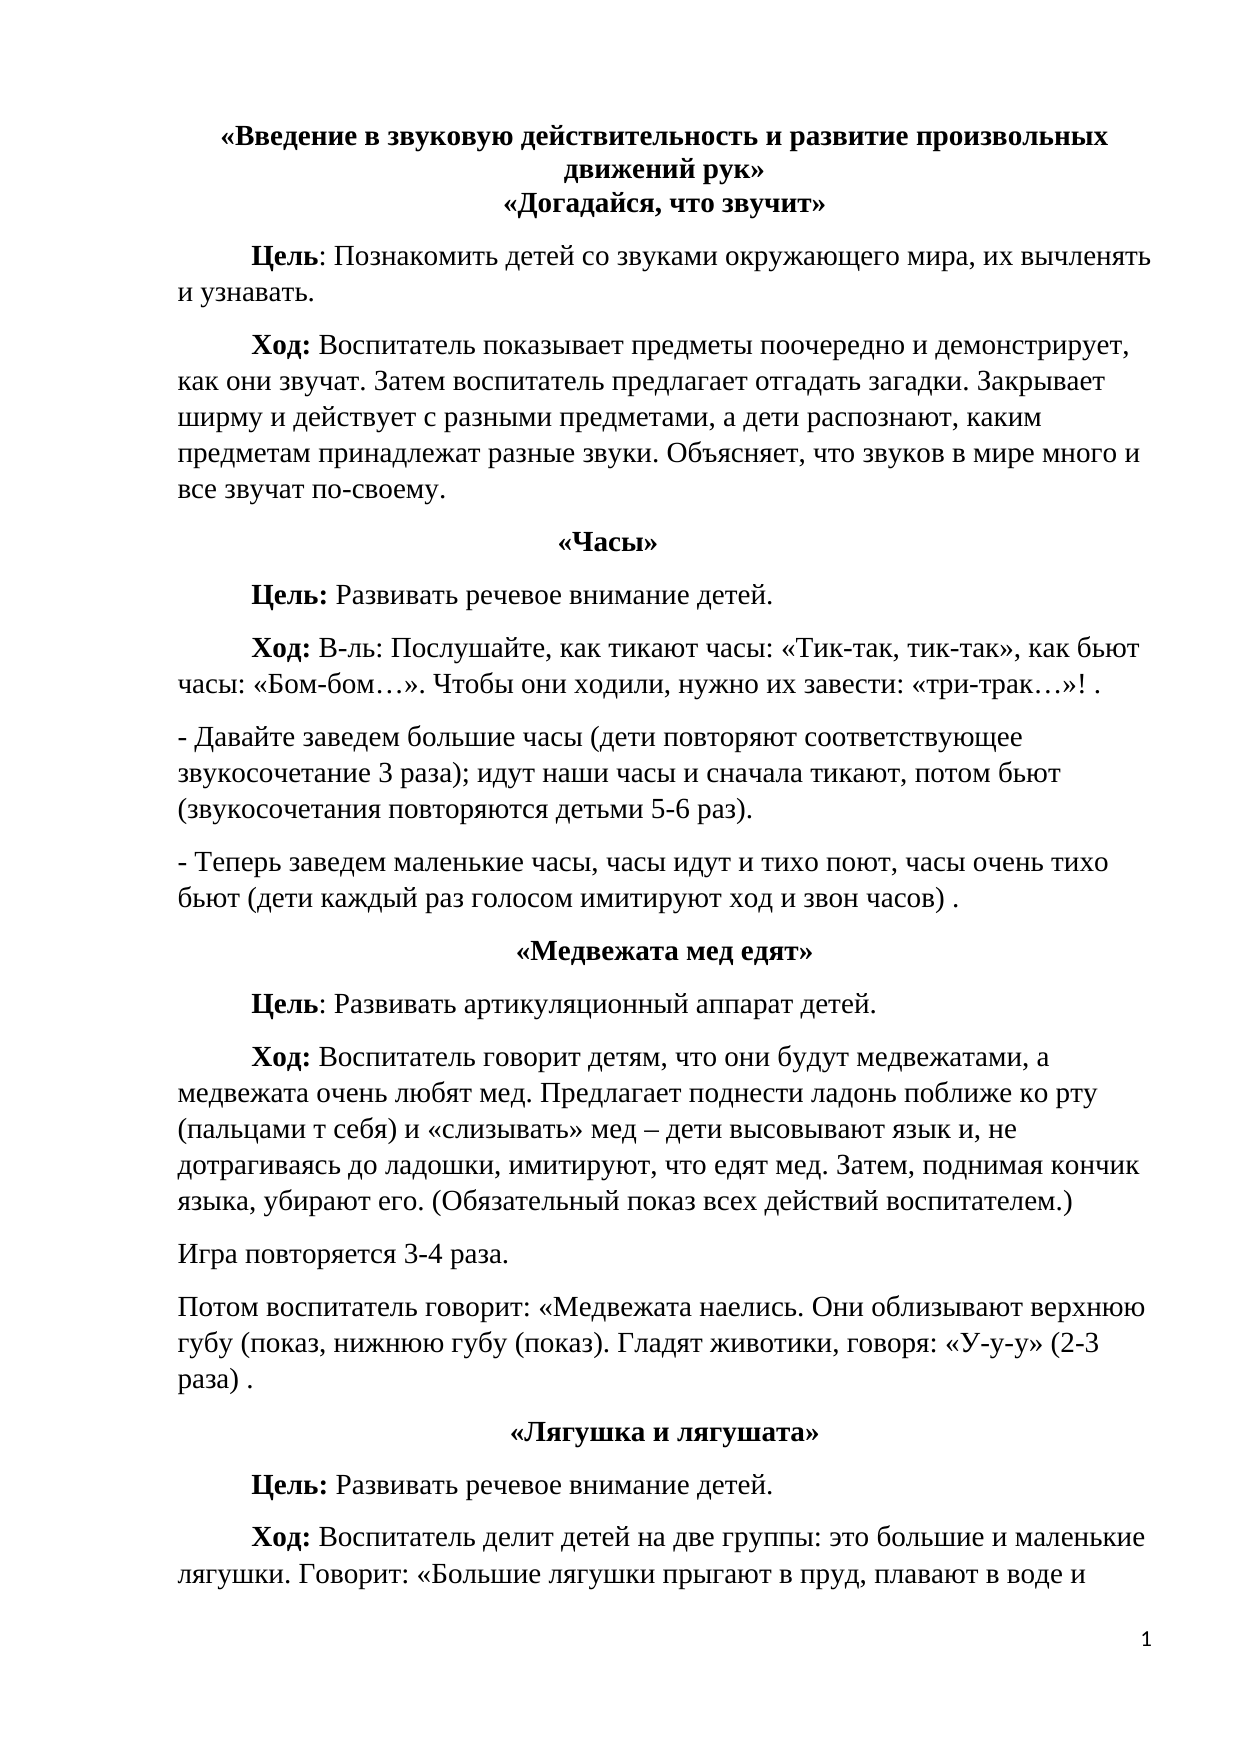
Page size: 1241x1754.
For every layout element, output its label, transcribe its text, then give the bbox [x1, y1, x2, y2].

text Ход: Воспитатель показывает предметы поочередно и демонстрирует, как они звучат. Затем воспитатель предлагает отгадать загадки. Закрывает ширму и действует с разными предметами, а дети распознают, каким предметам принадлежат разные звуки. Объясняет, что звуков в мире много и все звучат по-своему. [177, 327, 1152, 505]
text Цель: Развивать речевое внимание детей. [177, 577, 1152, 611]
text Игра повторяется 3-4 раза. [177, 1236, 1152, 1269]
text Цель: Познакомить детей со звуками окружающего мира, их вычленять и узнавать. [177, 238, 1152, 308]
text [177, 1519, 1152, 1589]
text «Введение в звуковую действительность и развитие произвольных движений рук» [177, 118, 1152, 185]
text - Давайте заведем большие часы (дети повторяют соответствующее звукосочетание 3 раза); идут наши часы и сначала тикают, потом бьют (звукосочетания повторяются детьми 5-6 раз). [177, 719, 1152, 825]
text «Лягушка и лягушата» [177, 1414, 1152, 1447]
text - Теперь заведем маленькие часы, часы идут и тихо поют, часы очень тихо бьют (дети каждый раз голосом имитируют ход и звон часов) . [177, 844, 1152, 914]
text «Часы» [177, 524, 1152, 558]
text Потом воспитатель говорит: «Медвежата наелись. Они облизывают верхнюю губу (показ, нижнюю губу (показ). Гладят животики, говоря: «У-у-у» (2-3 раза) . [177, 1289, 1152, 1395]
text «Медвежата мед едят» [177, 933, 1152, 967]
text Ход: В-ль: Послушайте, как тикают часы: «Тик-так, тик-так», как бьют часы: «Бом-бом…». Чтобы они ходили, нужно их завести: «три-трак…»! . [177, 630, 1152, 700]
text Цель: Развивать артикуляционный аппарат детей. [177, 986, 1152, 1019]
text Ход: Воспитатель говорит детям, что они будут медвежатами, а медвежата очень любят мед. Предлагает поднести ладонь поближе ко рту (пальцами т себя) и «слизывать» мед – дети высовывают язык и, не дотрагиваясь до ладошки, имитируют, что едят мед. Затем, поднимая кончик языка, убирают его. (Обязательный показ всех действий воспитателем.) [177, 1039, 1152, 1217]
text «Догадайся, что звучит» [177, 185, 1152, 219]
text Цель: Развивать речевое внимание детей. [177, 1467, 1152, 1500]
